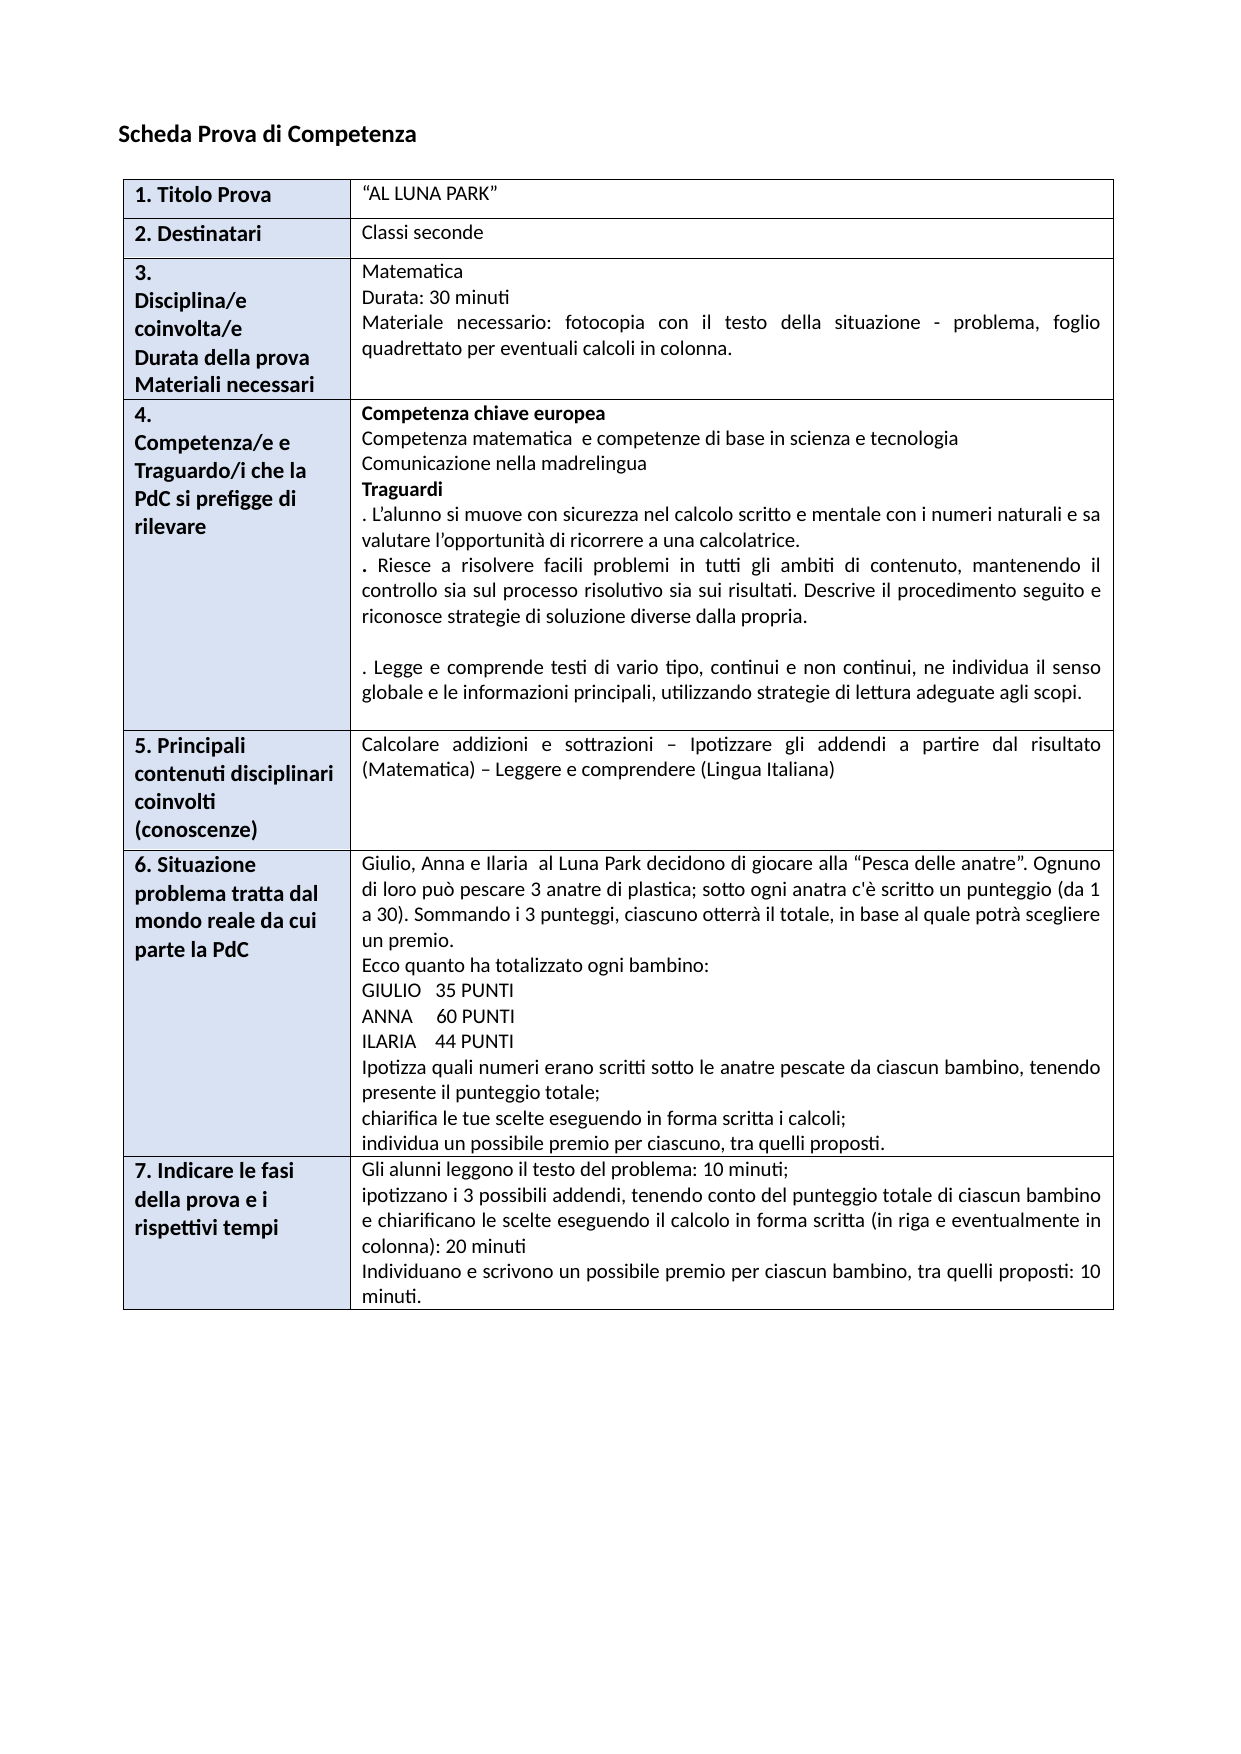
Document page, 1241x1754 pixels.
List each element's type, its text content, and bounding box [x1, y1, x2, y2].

table_cell 5. Principali contenuti disciplinari coinvolti (conoscenze) [124, 731, 350, 849]
text Scheda Prova di Competenza [118, 118, 1122, 149]
table_cell Competenza chiave europea Competenza matematica e competenze di base in scienza e tecnologia Comunicazione nella madrelingua Traguardi . L’alunno si muove con sicurezza nel calcolo scritto e mentale con i numeri naturali e sa valutare l’opportunità di ricorrere a una calcolatrice. . Riesce a risolvere facili problemi in tutti gli ambiti di contenuto, mantenendo il controllo sia sul processo risolutivo sia sui risultati. Descrive il procedimento seguito e riconosce strategie di soluzione diverse dalla propria. . Legge e comprende testi di vario tipo, continui e non continui, ne individua il senso globale e le informazioni principali, utilizzando strategie di lettura adeguate agli scopi. [351, 400, 1113, 730]
table_header “AL LUNA PARK” [351, 180, 1113, 218]
table_cell 6. Situazione problema tratta dal mondo reale da cui parte la PdC [124, 851, 350, 1156]
table_cell 4. Competenza/e e Traguardo/i che la PdC si prefigge di rilevare [124, 400, 350, 730]
table_cell Giulio, Anna e Ilaria al Luna Park decidono di giocare alla “Pesca delle anatre”. Ognuno di loro può pescare 3 anatre di plastica; sotto ogni anatra c'è scritto un punteggio (da 1 a 30). Sommando i 3 punteggi, ciascuno otterrà il totale, in base al quale potrà scegliere un premio. Ecco quanto ha totalizzato ogni bambino: GIULIO 35 PUNTI ANNA 60 PUNTI ILARIA 44 PUNTI Ipotizza quali numeri erano scritti sotto le anatre pescate da ciascun bambino, tenendo presente il punteggio totale; chiarifica le tue scelte eseguendo in forma scritta i calcoli; individua un possibile premio per ciascuno, tra quelli proposti. [351, 851, 1113, 1156]
table_cell 3. Disciplina/e coinvolta/e Durata della prova Materiali necessari [124, 259, 350, 399]
table_cell 7. Indicare le fasi della prova e i rispettivi tempi [124, 1157, 350, 1309]
table_cell Calcolare addizioni e sottrazioni – Ipotizzare gli addendi a partire dal risultato (Matematica) – Leggere e comprendere (Lingua Italiana) [351, 731, 1113, 849]
table_cell Classi seconde [351, 219, 1113, 257]
table_header 1. Titolo Prova [124, 180, 350, 218]
table_cell Gli alunni leggono il testo del problema: 10 minuti; ipotizzano i 3 possibili addendi, tenendo conto del punteggio totale di ciascun bambino e chiarificano le scelte eseguendo il calcolo in forma scritta (in riga e eventualmente in colonna): 20 minuti Individuano e scrivono un possibile premio per ciascun bambino, tra quelli proposti: 10 minuti. [351, 1157, 1113, 1309]
table_cell 2. Destinatari [124, 219, 350, 257]
table_cell Matematica Durata: 30 minuti Materiale necessario: fotocopia con il testo della situazione - problema, foglio quadrettato per eventuali calcoli in colonna. [351, 259, 1113, 399]
